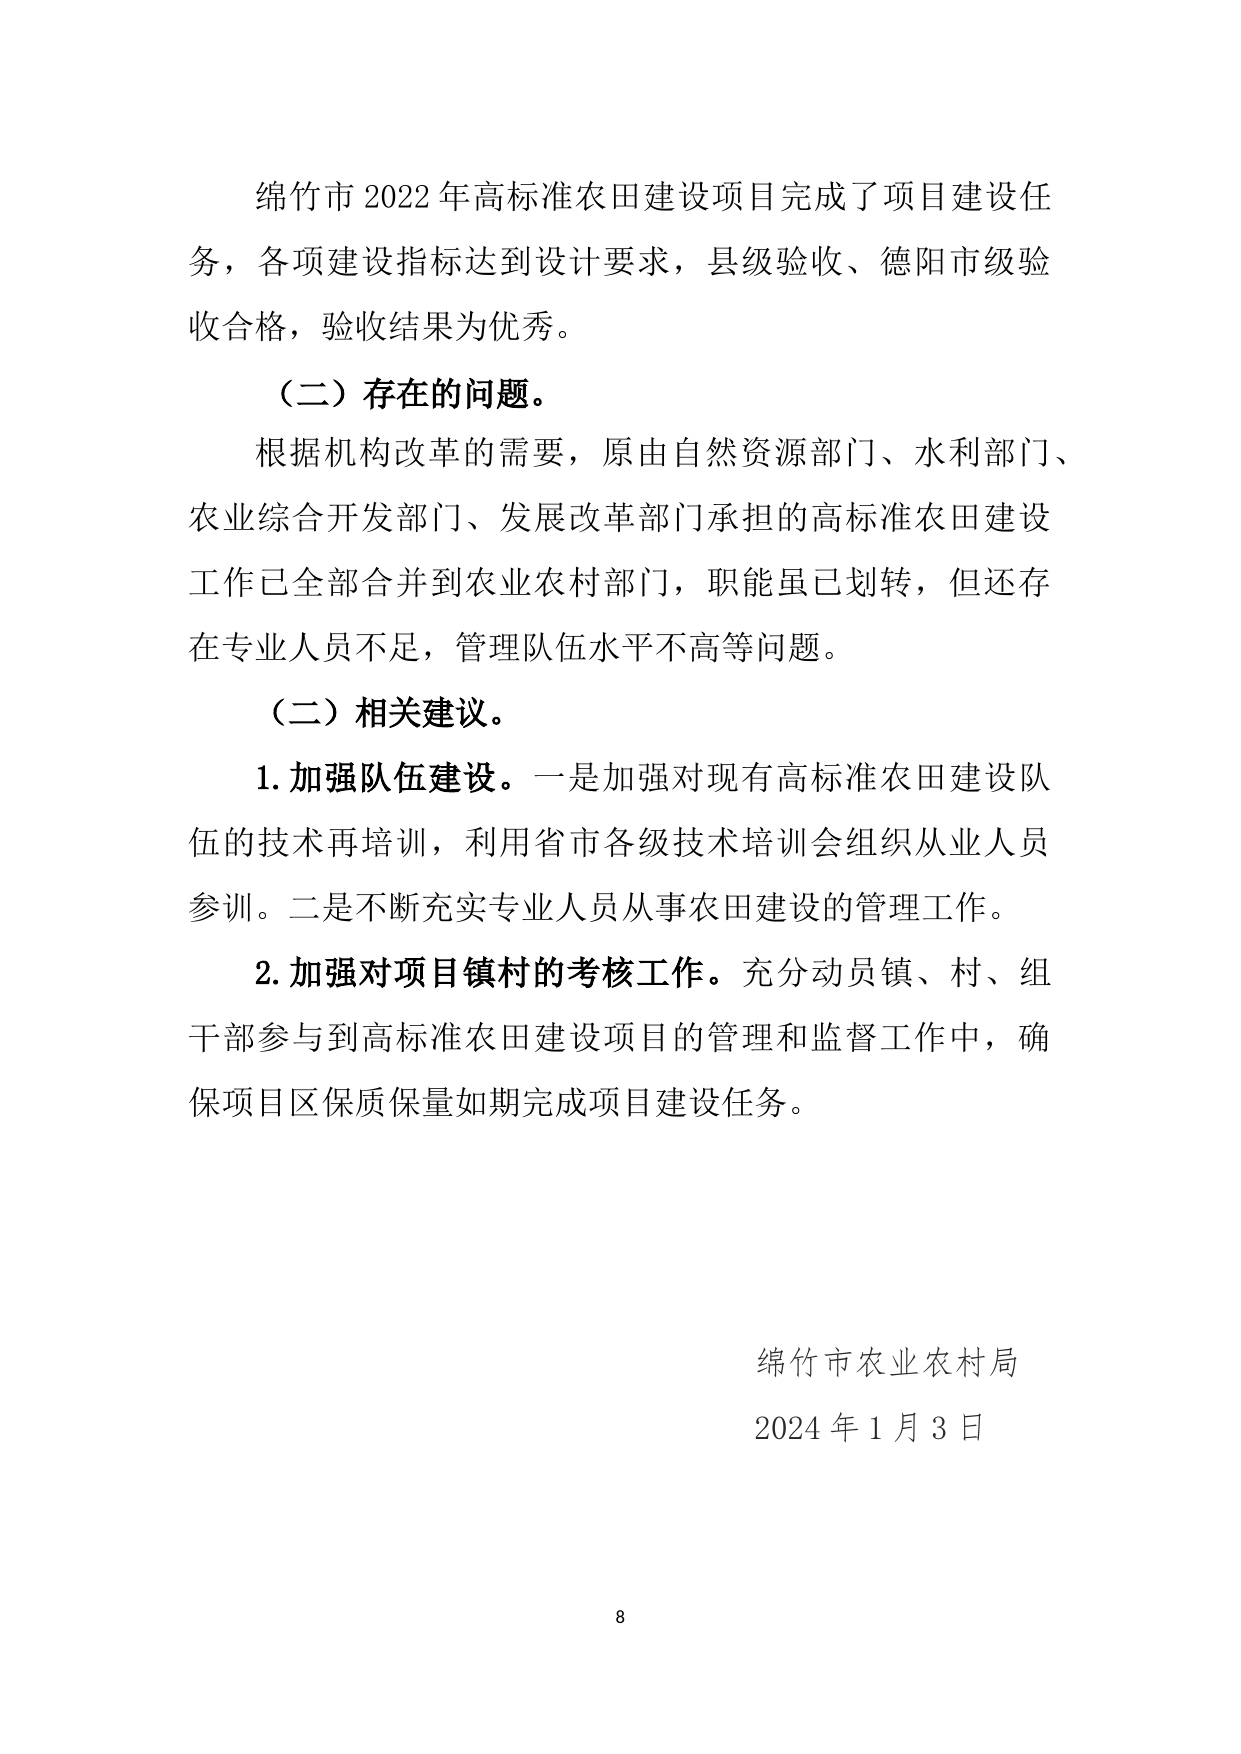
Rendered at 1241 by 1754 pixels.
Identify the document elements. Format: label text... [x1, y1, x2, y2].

list 相关建议。 [187, 677, 1053, 742]
text 根据机构改革的需要，原由自然资源部门、水利部门、农业综合开发部门、发展改革部门承担的高标准农田建设工作已全部合并到农业农村部门，职能虽已划转，但还存在专业人员不足，管理队伍水平不高等问题。 [187, 417, 1053, 677]
text 2.加强对项目镇村的考核工作。充分动员镇、村、组干部参与到高标准农田建设项目的管理和监督工作中，确保项目区保质保量如期完成项目建设任务。 [187, 937, 1053, 1132]
text 绵竹市农业农村局 [187, 1327, 1053, 1392]
text 1.加强队伍建设。一是加强对现有高标准农田建设队伍的技术再培训，利用省市各级技术培训会组织从业人员参训。二是不断充实专业人员从事农田建设的管理工作。 [187, 742, 1053, 937]
text （二）存在的问题。 [187, 357, 1053, 417]
text 2024年1月3日 [187, 1392, 1053, 1457]
text 绵竹市2022年高标准农田建设项目完成了项目建设任务，各项建设指标达到设计要求，县级验收、德阳市级验收合格，验收结果为优秀。 [187, 162, 1053, 357]
